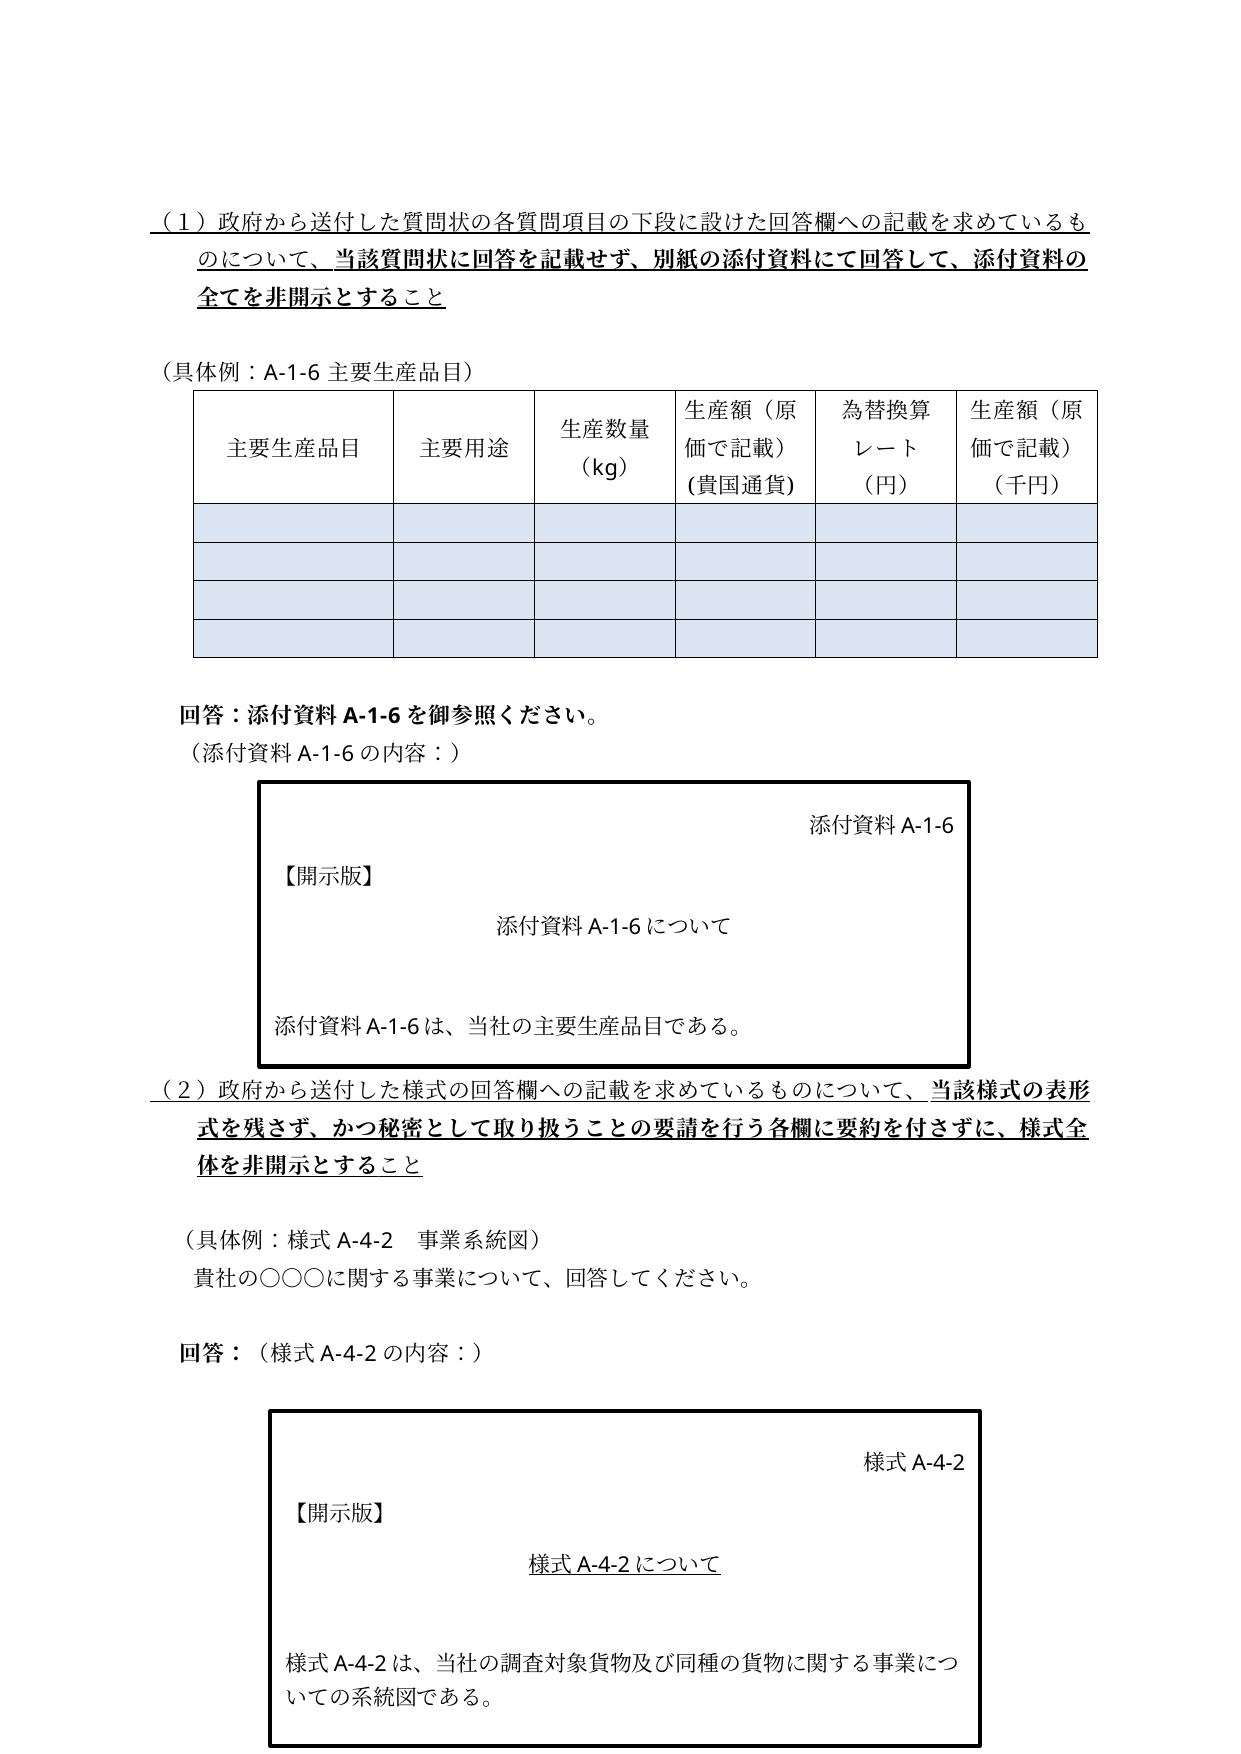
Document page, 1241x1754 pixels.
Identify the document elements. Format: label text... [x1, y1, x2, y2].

text 回答：（様式A-4-2の内容：） [150, 1333, 1090, 1371]
table_cell [194, 504, 393, 542]
table_cell [676, 581, 815, 619]
text 貴社の○○○に関する事業について、回答してください。 [150, 1258, 1090, 1296]
table_header 為替換算レート（円） [816, 391, 956, 503]
table_cell [194, 581, 393, 619]
table_cell [816, 581, 956, 619]
table_cell [957, 543, 1097, 580]
table_cell [194, 543, 393, 580]
table_cell [194, 620, 393, 657]
table_cell [394, 581, 534, 619]
table_cell [535, 504, 675, 542]
table_cell [394, 620, 534, 657]
text 回答：添付資料A-1-6を御参照ください。 [150, 696, 1090, 733]
table_cell [394, 504, 534, 542]
text （２）政府から送付した様式の回答欄への記載を求めているものについて、当該様式の表形式を残さず、かつ秘密として取り扱うことの要請を行う各欄に要約を付さずに、様式全体を非開示とすること [150, 1071, 1090, 1183]
text （具体例：様式A-4-2 事業系統図） [150, 1221, 1090, 1258]
table_cell [676, 620, 815, 657]
table_header 生産額（原価で記載） (貴国通貨) [676, 391, 815, 503]
table_cell [957, 581, 1097, 619]
text （添付資料A-1-6の内容：） [150, 733, 1090, 771]
text （具体例：A-1-6 主要生産品目） [150, 352, 1090, 389]
table_cell [535, 581, 675, 619]
table_cell [816, 543, 956, 580]
text （１）政府から送付した質問状の各質問項目の下段に設けた回答欄への記載を求めているものについて、当該質問状に回答を記載せず、別紙の添付資料にて回答して、添付資料の全てを非開示とすること [150, 234, 1090, 314]
table_cell [816, 620, 956, 657]
table_header 主要用途 [394, 391, 534, 503]
table_cell [676, 504, 815, 542]
table_header 生産額（原価で記載） （千円） [957, 391, 1097, 503]
table_cell [676, 543, 815, 580]
table_cell [957, 504, 1097, 542]
table_cell [816, 504, 956, 542]
table_header 生産数量（kg） [535, 391, 675, 503]
table_header 主要生産品目 [194, 391, 393, 503]
text （１）政府から送付した質問状の各質問項目の下段に設けた回答欄への記載を求めているものについて、当該質問状に回答を記載せず、別紙の添付資料にて回答して、添付資料の全てを非開示とすること [150, 202, 1090, 232]
table_cell [394, 543, 534, 580]
table_cell [535, 620, 675, 657]
table_cell [535, 543, 675, 580]
table_cell [957, 620, 1097, 657]
